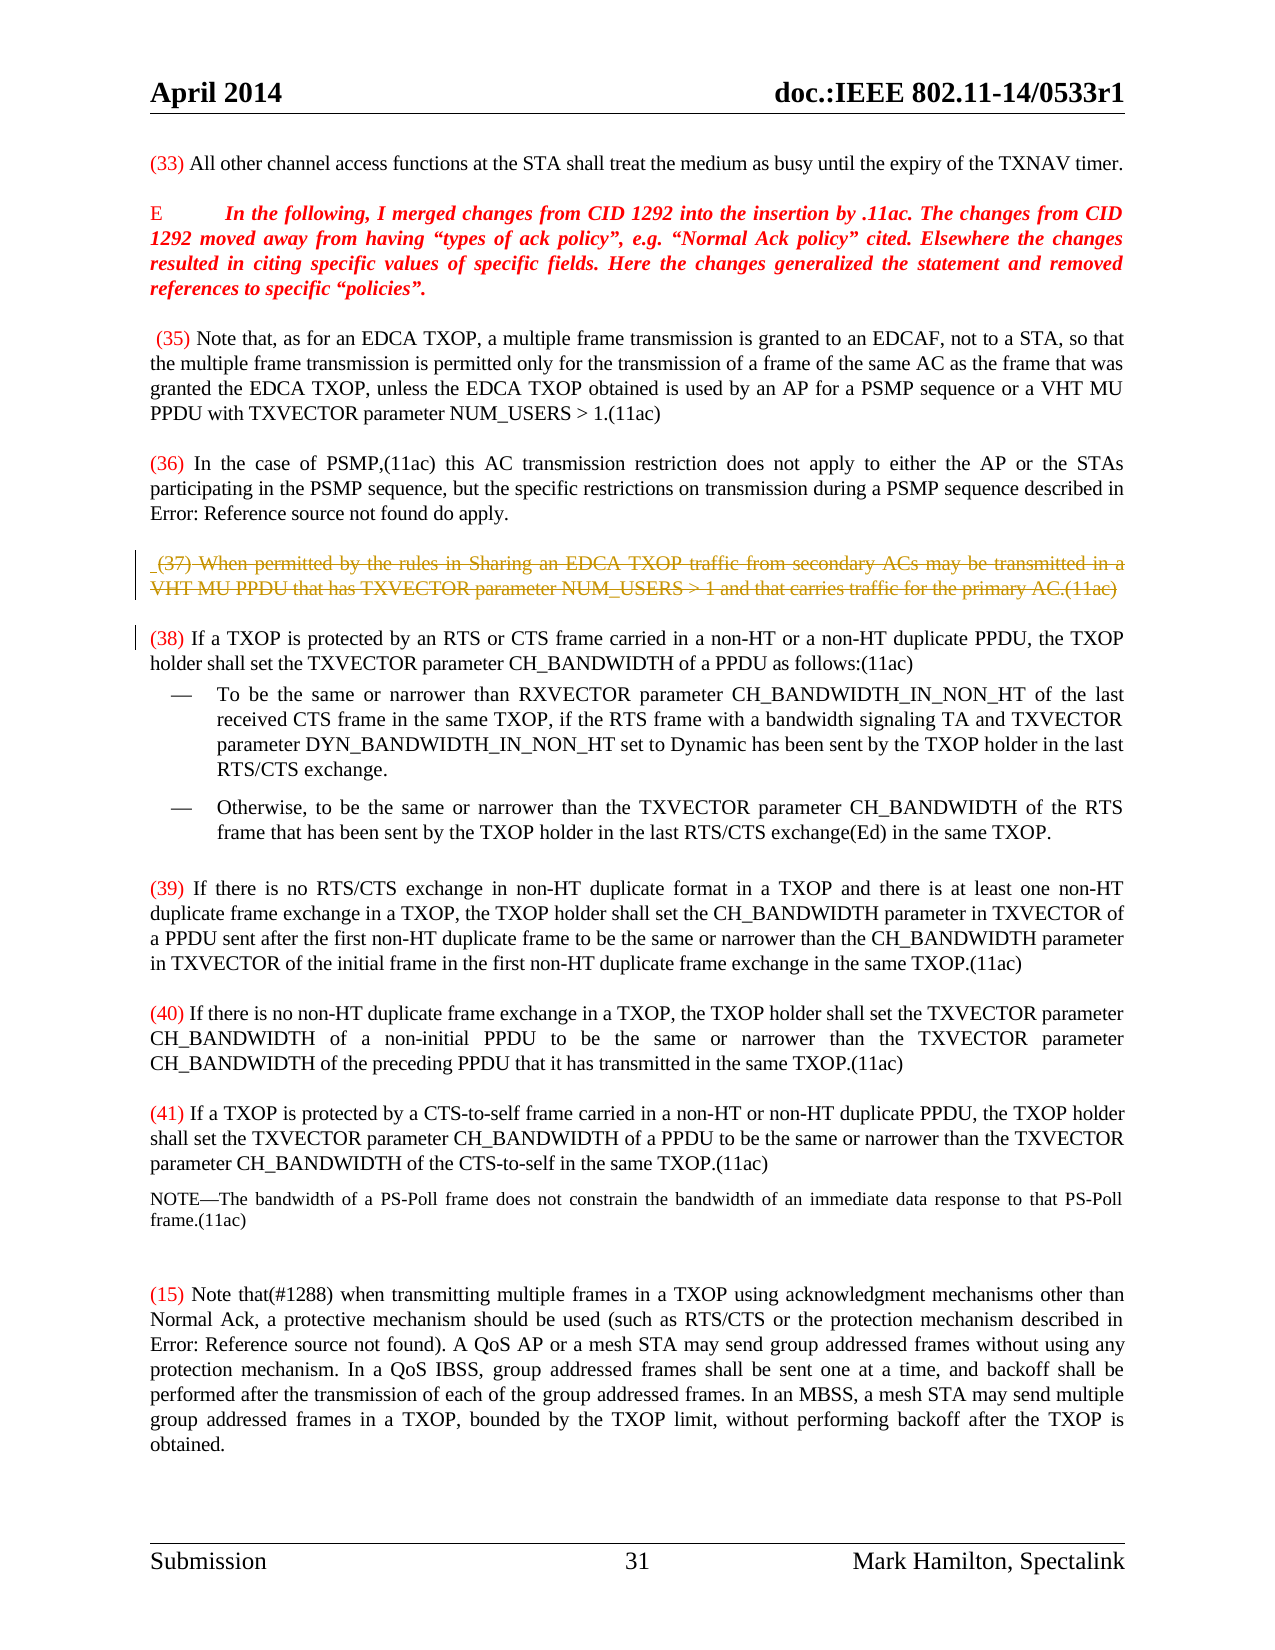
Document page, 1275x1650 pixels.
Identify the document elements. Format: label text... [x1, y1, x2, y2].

text (40) If there is no non-HT duplicate frame exchange in a TXOP, the TXOP holder shall set the TXVECTOR parameter CH_BANDWIDTH of a non-initial PPDU to be the same or narrower than the TXVECTOR parameter CH_BANDWIDTH of the preceding PPDU that it has transmitted in the same TXOP.(11ac) [150, 1000, 1125, 1075]
text (41) If a TXOP is protected by a CTS-to-self frame carried in a non-HT or non-HT duplicate PPDU, the TXOP holder shall set the TXVECTOR parameter CH_BANDWIDTH of a PPDU to be the same or narrower than the TXVECTOR parameter CH_BANDWIDTH of the CTS-to-self in the same TXOP.(11ac) [150, 1100, 1125, 1175]
list In the following, I merged changes from CID 1292 into the insertion by .11ac. The changes from CID 1292 moved away from having “types of ack policy”, e.g. “Normal Ack policy” cited. Elsewhere the changes resulted in citing specific values of specific fields. Here the changes generalized the statement and removed references to specific “policies”. [150, 200, 1125, 300]
text (35) Note that, as for an EDCA TXOP, a multiple frame transmission is granted to an EDCAF, not to a STA, so that the multiple frame transmission is permitted only for the transmission of a frame of the same AC as the frame that was granted the EDCA TXOP, unless the EDCA TXOP obtained is used by an AP for a PSMP sequence or a VHT MU PPDU with TXVECTOR parameter NUM_USERS > 1.(11ac) [150, 325, 1125, 425]
list To be the same or narrower than RXVECTOR parameter CH_BANDWIDTH_IN_NON_HT of the last received CTS frame in the same TXOP, if the RTS frame with a bandwidth signaling TA and TXVECTOR parameter DYN_BANDWIDTH_IN_NON_HT set to Dynamic has been sent by the TXOP holder in the last RTS/CTS exchange. [171, 681, 1125, 781]
text (38) If a TXOP is protected by an RTS or CTS frame carried in a non-HT or a non-HT duplicate PPDU, the TXOP holder shall set the TXVECTOR parameter CH_BANDWIDTH of a PPDU as follows:(11ac) [150, 625, 1125, 675]
text NOTE—The bandwidth of a PS-Poll frame does not constrain the bandwidth of an immediate data response to that PS-Poll frame.(11ac) [150, 1187, 1125, 1231]
text (33) All other channel access functions at the STA shall treat the medium as busy until the expiry of the TXNAV timer. [150, 150, 1125, 175]
list Otherwise, to be the same or narrower than the TXVECTOR parameter CH_BANDWIDTH of the RTS frame that has been sent by the TXOP holder in the last RTS/CTS exchange(Ed) in the same TXOP. [171, 794, 1125, 844]
text (39) If there is no RTS/CTS exchange in non-HT duplicate format in a TXOP and there is at least one non-HT duplicate frame exchange in a TXOP, the TXOP holder shall set the CH_BANDWIDTH parameter in TXVECTOR of a PPDU sent after the first non-HT duplicate frame to be the same or narrower than the CH_BANDWIDTH parameter in TXVECTOR of the initial frame in the first non-HT duplicate frame exchange in the same TXOP.(11ac) [150, 875, 1125, 975]
